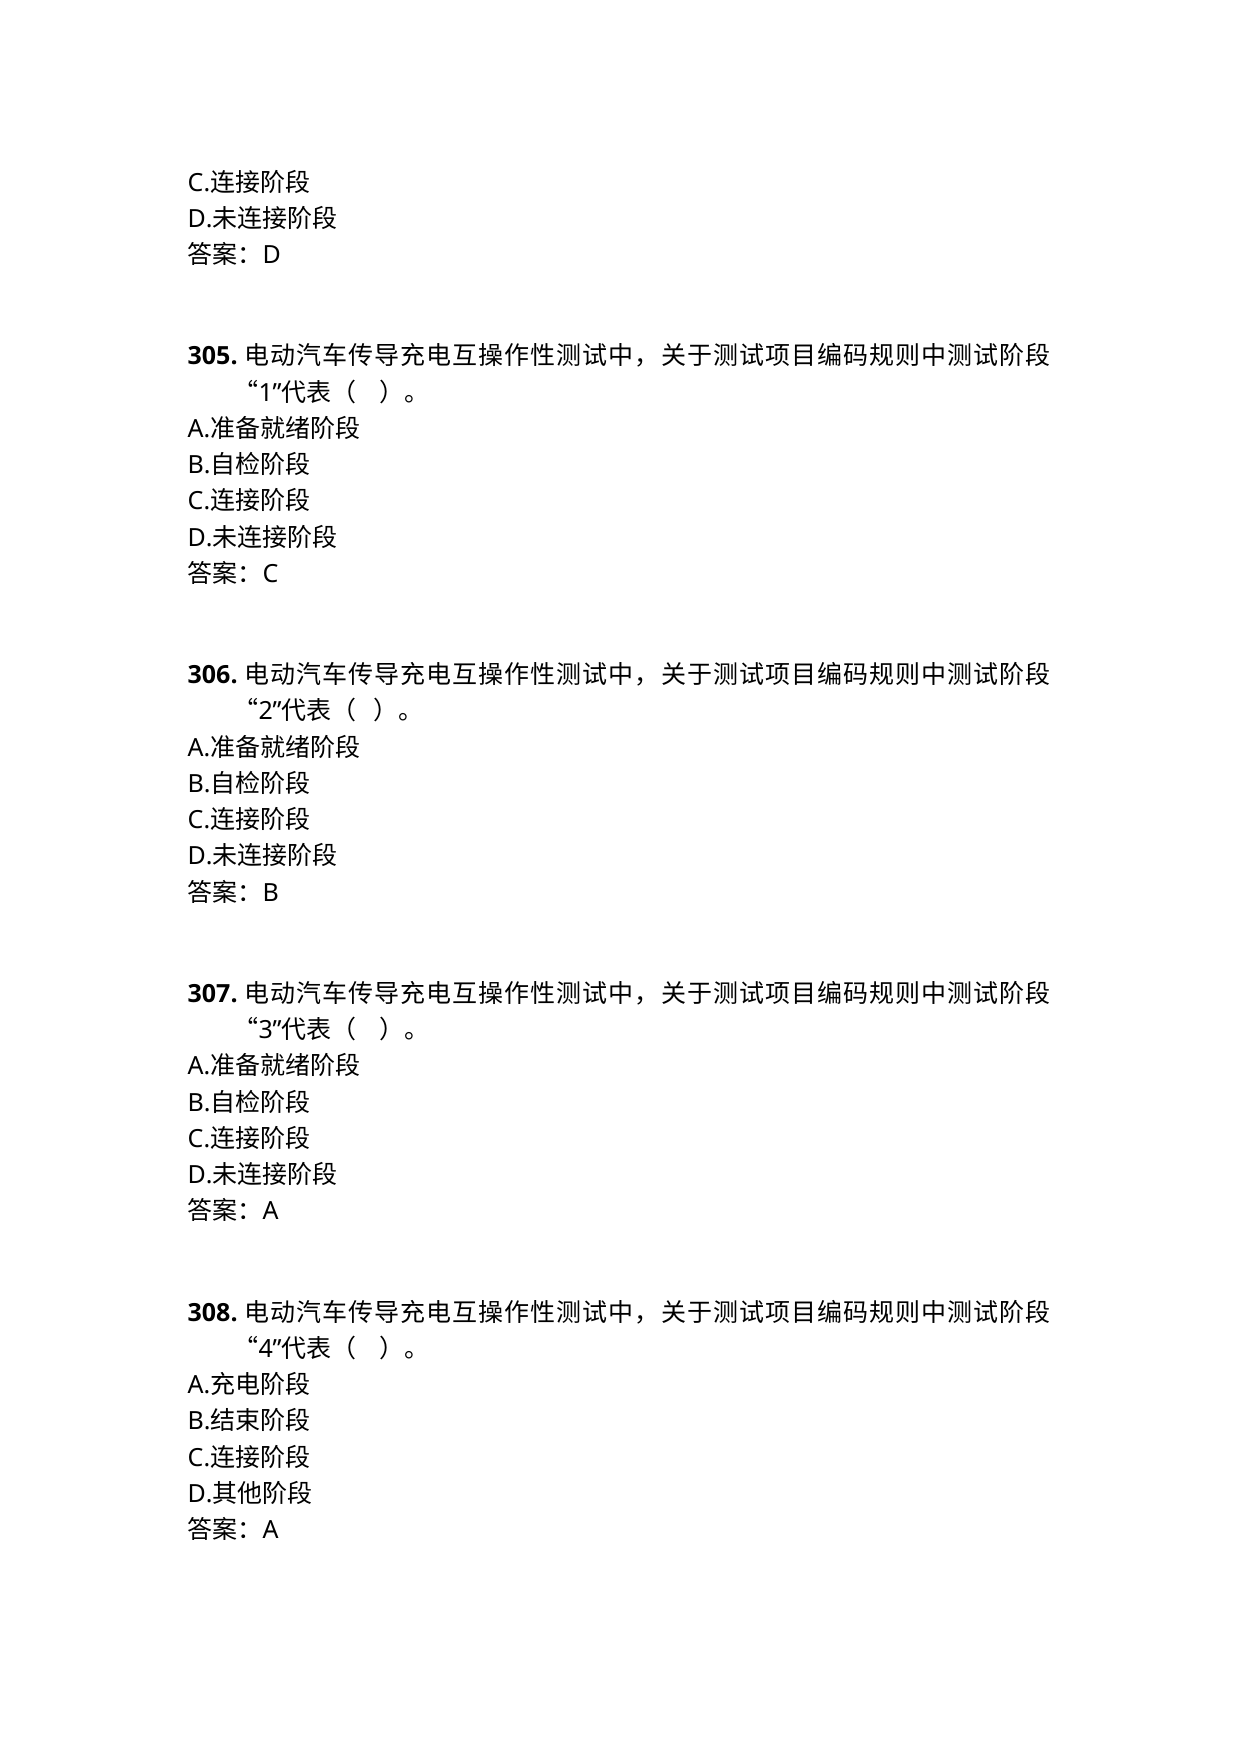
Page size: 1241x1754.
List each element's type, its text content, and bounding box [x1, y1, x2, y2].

text 答案：A [187, 1509, 1053, 1546]
text C.连接阶段 [187, 1437, 1053, 1473]
text B.自检阶段 [187, 1082, 1053, 1118]
list 电动汽车传导充电互操作性测试中，关于测试项目编码规则中测试阶段“3”代表（ ）。 [187, 973, 1053, 1046]
text A.准备就绪阶段 [187, 408, 1053, 444]
text D.未连接阶段 [187, 198, 1053, 234]
text 答案：B [187, 872, 1053, 908]
text C.连接阶段 [187, 481, 1053, 517]
text C.连接阶段 [187, 162, 1053, 198]
text A.准备就绪阶段 [187, 1046, 1053, 1082]
text 答案：D [187, 234, 1053, 271]
text C.连接阶段 [187, 1118, 1053, 1154]
text D.未连接阶段 [187, 1154, 1053, 1191]
list 电动汽车传导充电互操作性测试中，关于测试项目编码规则中测试阶段“4”代表（ ）。 [187, 1292, 1053, 1364]
text 答案：A [187, 1191, 1053, 1227]
text A.充电阶段 [187, 1364, 1053, 1401]
list 电动汽车传导充电互操作性测试中，关于测试项目编码规则中测试阶段“2”代表（ ）。 [187, 654, 1053, 727]
text B.自检阶段 [187, 444, 1053, 481]
text C.连接阶段 [187, 799, 1053, 836]
text B.结束阶段 [187, 1401, 1053, 1437]
text 答案：C [187, 553, 1053, 589]
list 电动汽车传导充电互操作性测试中，关于测试项目编码规则中测试阶段“1”代表（ ）。 [187, 336, 1053, 408]
text D.未连接阶段 [187, 836, 1053, 872]
text B.自检阶段 [187, 763, 1053, 799]
text D.其他阶段 [187, 1473, 1053, 1509]
text A.准备就绪阶段 [187, 727, 1053, 763]
text D.未连接阶段 [187, 517, 1053, 553]
